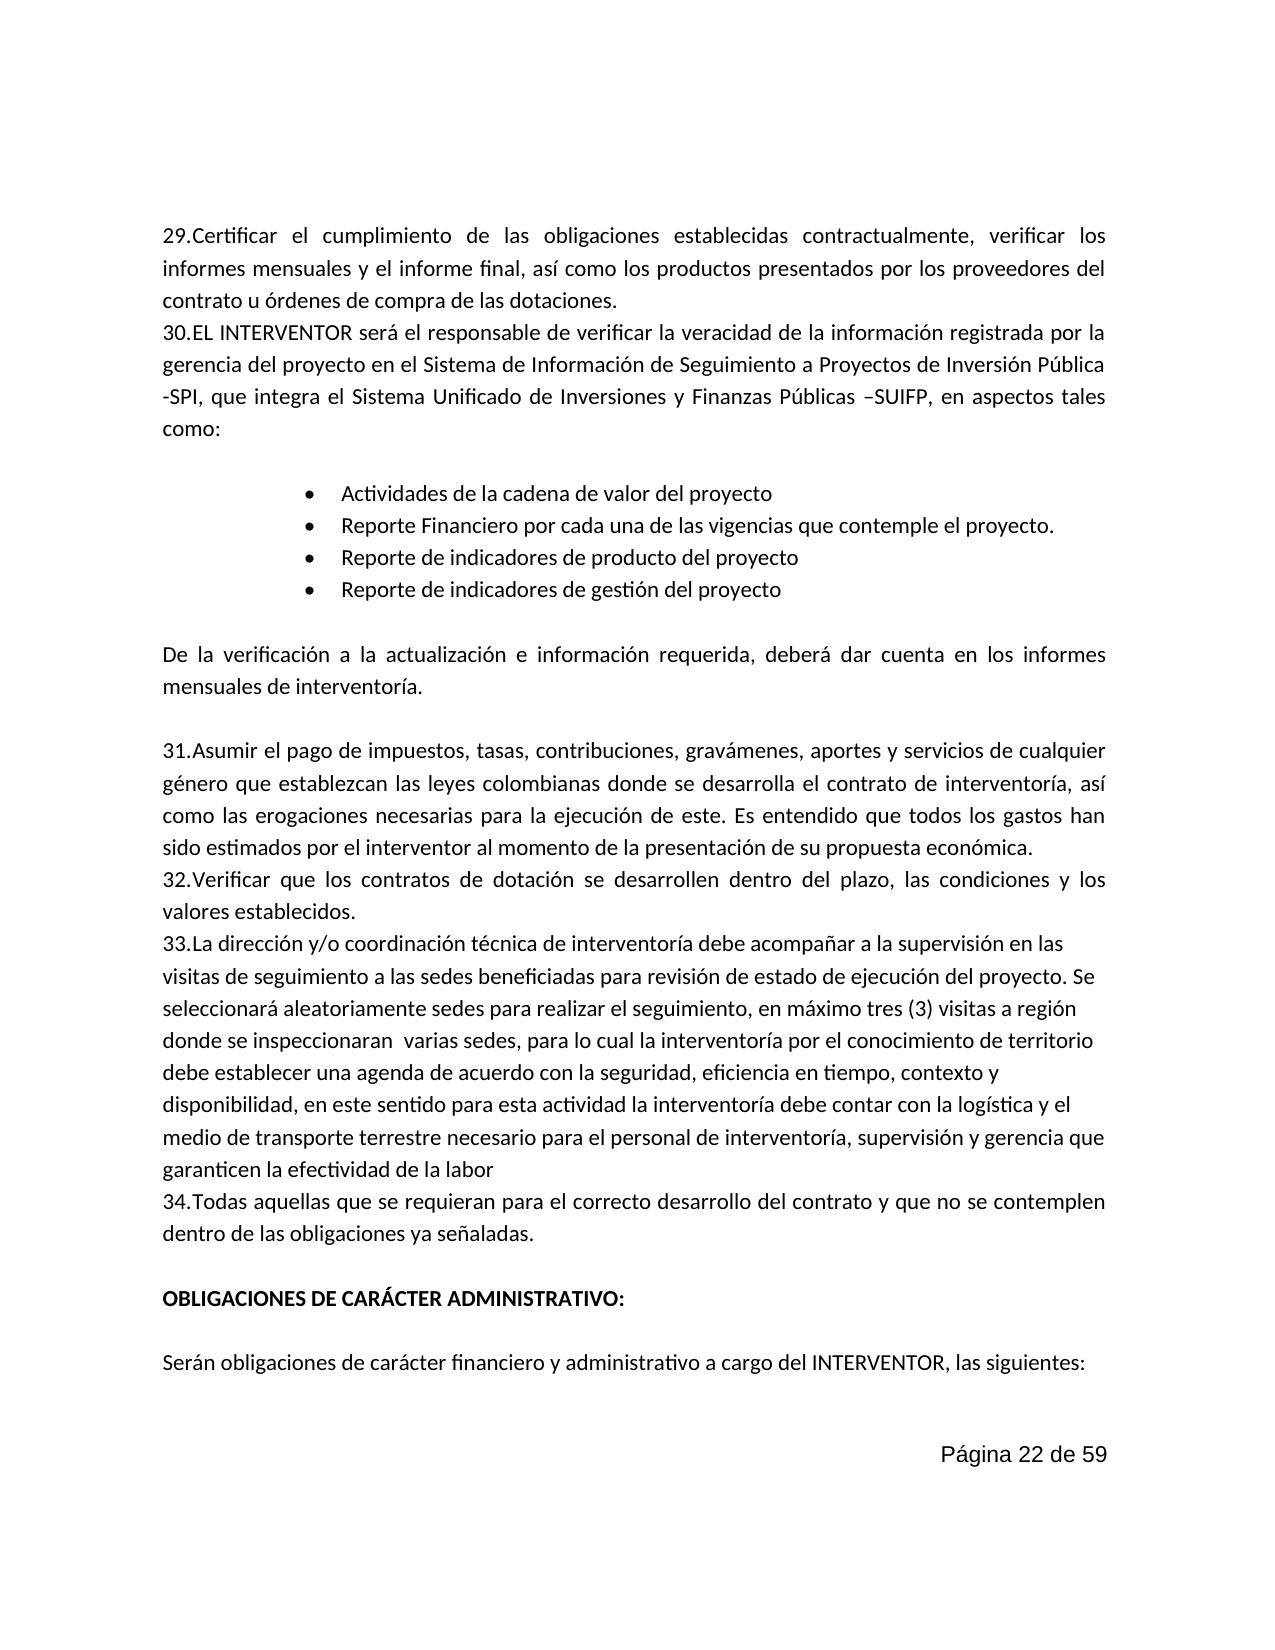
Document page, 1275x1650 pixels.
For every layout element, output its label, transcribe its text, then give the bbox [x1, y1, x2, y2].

list Actividades de la cadena de valor del proyecto [303, 479, 1107, 507]
list EL INTERVENTOR será el responsable de verificar la veracidad de la información registrada por la gerencia del proyecto en el Sistema de Información de Seguimiento a Proyectos de Inversión Pública -SPI, que integra el Sistema Unificado de Inversiones y Finanzas Públicas –SUIFP, en aspectos tales como: [162, 318, 1107, 443]
text OBLIGACIONES DE CARÁCTER ADMINISTRATIVO: [162, 1284, 1107, 1312]
list Reporte Financiero por cada una de las vigencias que contemple el proyecto. [303, 511, 1107, 539]
list Asumir el pago de impuestos, tasas, contribuciones, gravámenes, aportes y servicios de cualquier género que establezcan las leyes colombianas donde se desarrolla el contrato de interventoría, así como las erogaciones necesarias para la ejecución de este. Es entendido que todos los gastos han sido estimados por el interventor al momento de la presentación de su propuesta económica. [162, 736, 1107, 861]
text Serán obligaciones de carácter financiero y administrativo a cargo del INTERVENTOR, las siguientes: [162, 1348, 1107, 1376]
list Reporte de indicadores de gestión del proyecto [303, 576, 1107, 603]
list Todas aquellas que se requieran para el correcto desarrollo del contrato y que no se contemplen dentro de las obligaciones ya señaladas. [162, 1187, 1107, 1247]
list Certificar el cumplimiento de las obligaciones establecidas contractualmente, verificar los informes mensuales y el informe final, así como los productos presentados por los proveedores del contrato u órdenes de compra de las dotaciones. [162, 221, 1107, 314]
text De la verificación a la actualización e información requerida, deberá dar cuenta en los informes mensuales de interventoría. [162, 640, 1107, 700]
list Verificar que los contratos de dotación se desarrollen dentro del plazo, las condiciones y los valores establecidos. [162, 865, 1107, 925]
list Reporte de indicadores de producto del proyecto [303, 543, 1107, 571]
list La dirección y/o coordinación técnica de interventoría debe acompañar a la supervisión en las visitas de seguimiento a las sedes beneficiadas para revisión de estado de ejecución del proyecto. Se seleccionará aleatoriamente sedes para realizar el seguimiento, en máximo tres (3) visitas a región donde se inspeccionaran varias sedes, para lo cual la interventoría por el conocimiento de territorio debe establecer una agenda de acuerdo con la seguridad, eficiencia en tiempo, contexto y disponibilidad, en este sentido para esta actividad la interventoría debe contar con la logística y el medio de transporte terrestre necesario para el personal de interventoría, supervisión y gerencia que garanticen la efectividad de la labor [162, 929, 1107, 1183]
